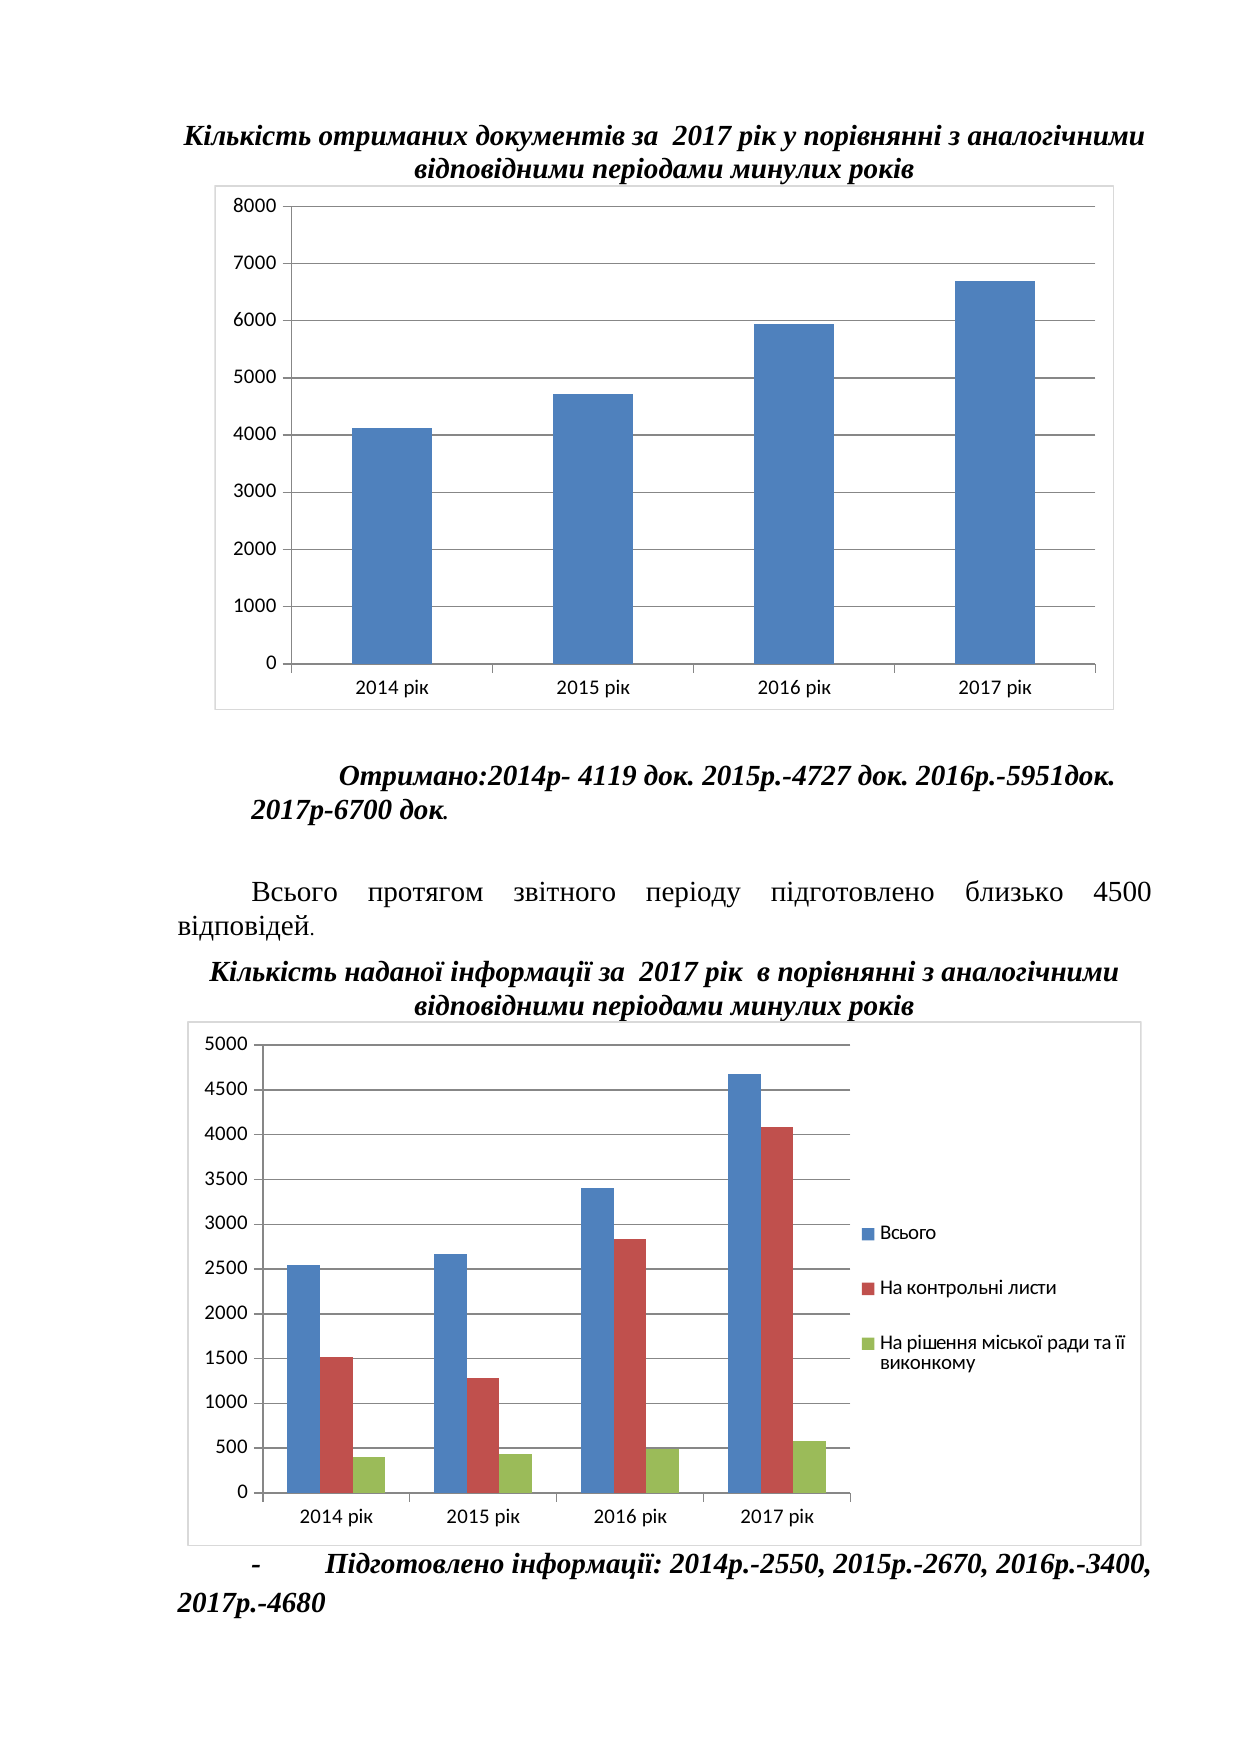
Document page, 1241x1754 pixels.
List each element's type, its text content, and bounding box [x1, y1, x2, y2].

text Отримано:2014р- 4119 док. 2015р.-4727 док. 2016р.-5951док. 2017р-6700 док. [251, 758, 1152, 825]
text Всього протягом звітного періоду підготовлено близько 4500 відповідей. [177, 874, 1152, 942]
list Підготовлено інформації: 2014р.-2550, 2015р.-2670, 2016р.-3400, 2017р.-4680 [177, 1546, 1152, 1618]
text Кількість отриманих документів за 2017 рік у порівнянні з аналогічними відповідними періодами минулих років [177, 118, 1152, 185]
text Кількість наданої інформації за 2017 рік в порівнянні з аналогічними відповідними періодами минулих років [177, 954, 1152, 1546]
